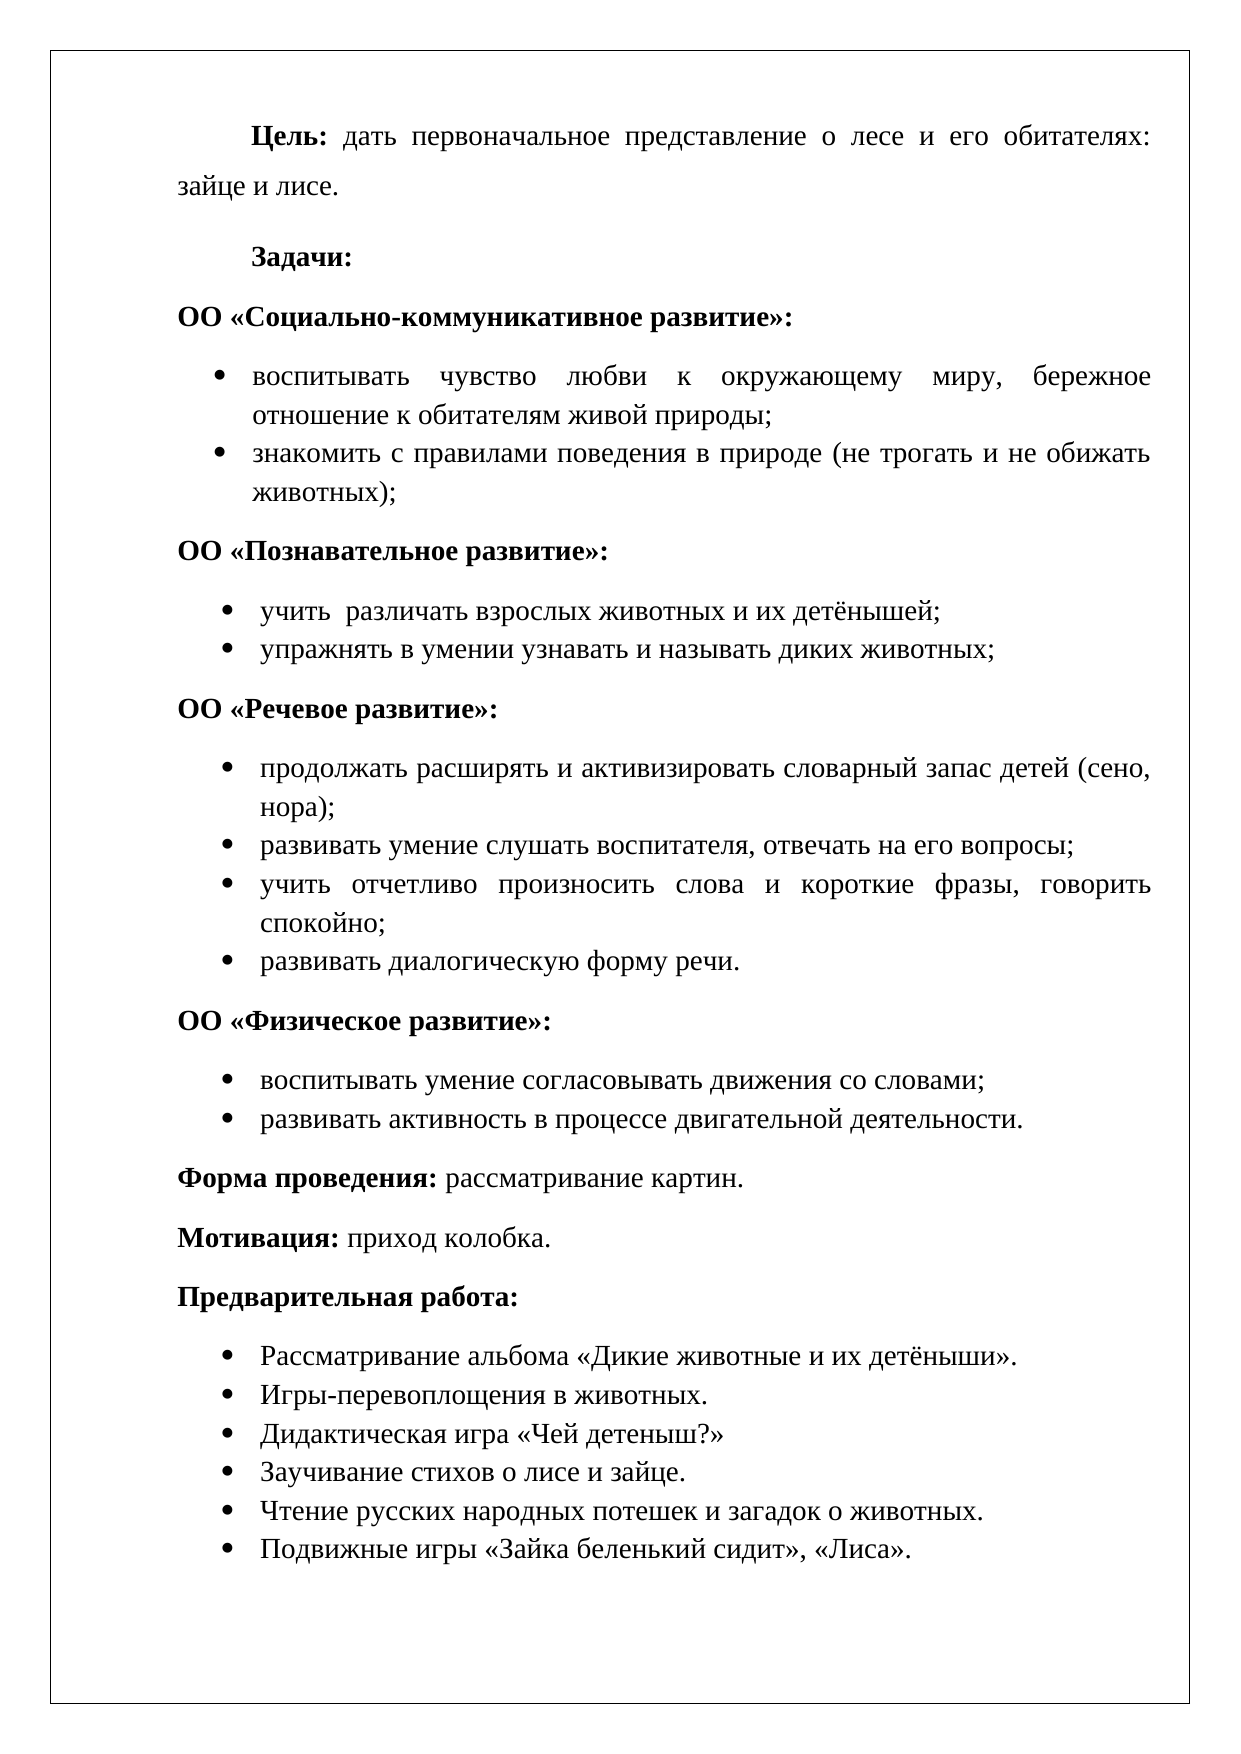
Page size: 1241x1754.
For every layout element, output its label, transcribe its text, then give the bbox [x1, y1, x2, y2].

list Чтение русских народных потешек и загадок о животных. [222, 1493, 1152, 1527]
list упражнять в умении узнавать и называть диких животных; [222, 631, 1152, 665]
text Цель: дать первоначальное представление о лесе и его обитателях: зайце и лисе. [177, 118, 1152, 202]
text ОО «Познавательное развитие»: [177, 533, 1152, 567]
list развивать умение слушать воспитателя, отвечать на его вопросы; [222, 827, 1152, 861]
list воспитывать чувство любви к окружающему миру, бережное отношение к обитателям живой природы; [214, 358, 1152, 430]
list Игры-перевоплощения в животных. [222, 1377, 1152, 1411]
text ОО «Речевое развитие»: [177, 691, 1152, 724]
text Форма проведения: рассматривание картин. [177, 1160, 1152, 1194]
list учить различать взрослых животных и их детёнышей; [222, 593, 1152, 626]
list учить отчетливо произносить слова и короткие фразы, говорить спокойно; [222, 866, 1152, 938]
list Дидактическая игра «Чей детеныш?» [222, 1416, 1152, 1449]
list Рассматривание альбома «Дикие животные и их детёныши». [222, 1338, 1152, 1372]
list Подвижные игры «Зайка беленький сидит», «Лиса». [222, 1532, 1152, 1565]
text Задачи: [177, 239, 1152, 273]
text Предварительная работа: [177, 1279, 1152, 1313]
list Заучивание стихов о лисе и зайце. [222, 1454, 1152, 1488]
list продолжать расширять и активизировать словарный запас детей (сено, нора); [222, 750, 1152, 822]
list развивать активность в процессе двигательной деятельности. [222, 1101, 1152, 1134]
list воспитывать умение согласовывать движения со словами; [222, 1062, 1152, 1096]
text Мотивация: приход колобка. [177, 1220, 1152, 1253]
list развивать диалогическую форму речи. [222, 943, 1152, 977]
text ОО «Физическое развитие»: [177, 1003, 1152, 1036]
list знакомить с правилами поведения в природе (не трогать и не обижать животных); [214, 435, 1152, 508]
text ОО «Социально-коммуникативное развитие»: [177, 299, 1152, 332]
